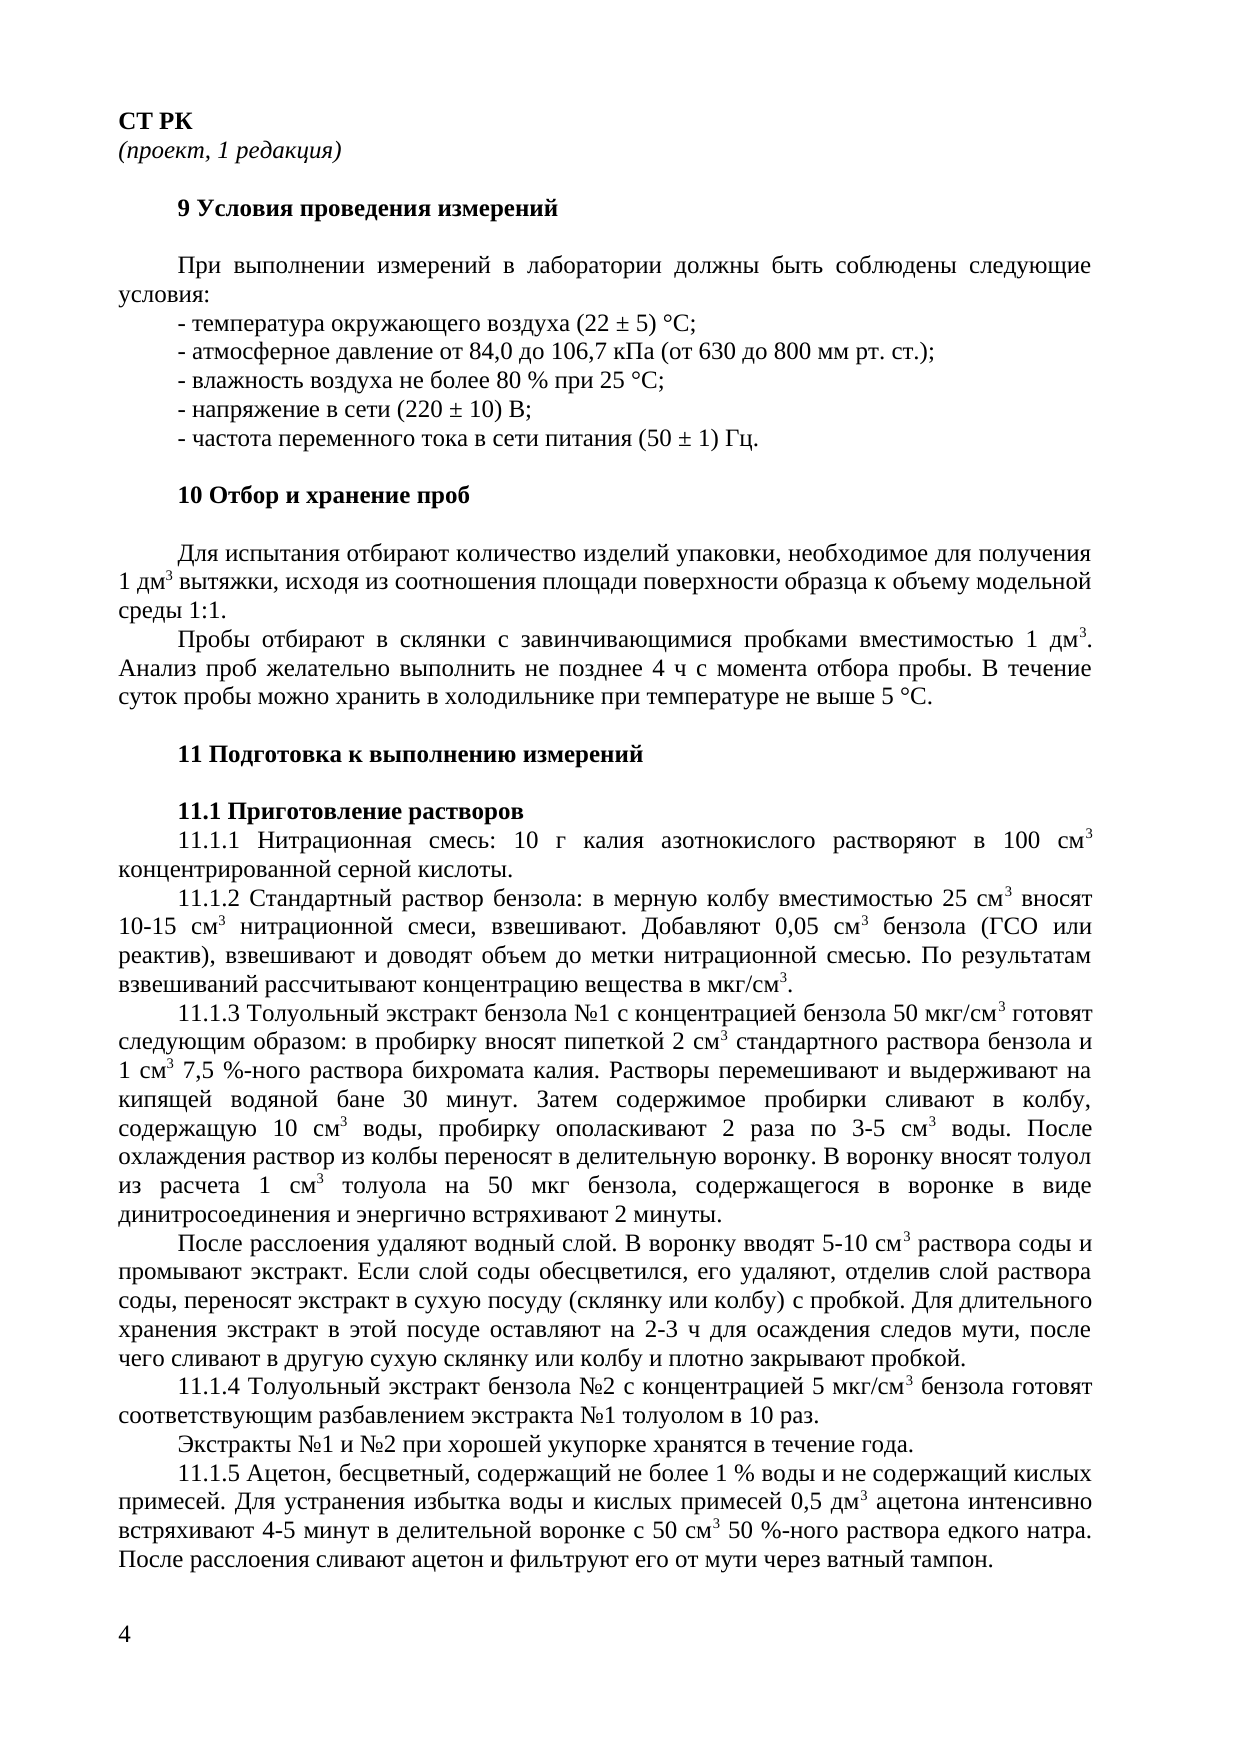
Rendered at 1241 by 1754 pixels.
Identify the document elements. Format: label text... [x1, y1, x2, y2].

text 10 Отбор и хранение проб [118, 480, 1092, 509]
text 11.1.4 Толуольный экстракт бензола №2 с концентрацией 5 мкг/см3 бензола готовят соответствующим разбавлением экстракта №1 толуолом в 10 раз. [118, 1371, 1092, 1429]
text 11.1.1 Нитрационная смесь: 10 г калия азотнокислого растворяют в 100 см3 концентрированной серной кислоты. [118, 825, 1092, 883]
text 11.1.5 Ацетон, бесцветный, содержащий не более 1 % воды и не содержащий кислых примесей. Для устранения избытка воды и кислых примесей 0,5 дм3 ацетона интенсивно встряхивают 4-5 минут в делительной воронке с 50 см3 50 %-ного раствора едкого натра. После расслоения сливают ацетон и фильтруют его от мути через ватный тампон. [118, 1458, 1092, 1573]
text - влажность воздуха не более 80 % при 25 °С; [118, 365, 1092, 394]
text Для испытания отбирают количество изделий упаковки, необходимое для получения 1 дм3 вытяжки, исходя из соотношения площади поверхности образца к объему модельной среды 1:1. [118, 538, 1092, 624]
text 11.1.3 Толуольный экстракт бензола №1 с концентрацией бензола 50 мкг/см3 готовят следующим образом: в пробирку вносят пипеткой 2 см3 стандартного раствора бензола и 1 см3 7,5 %-ного раствора бихромата калия. Растворы перемешивают и выдерживают на кипящей водяной бане 30 минут. Затем содержимое пробирки сливают в колбу, содержащую 10 см3 воды, пробирку ополаскивают 2 раза по 3-5 см3 воды. После охлаждения раствор из колбы переносят в делительную воронку. В воронку вносят толуол из расчета 1 см3 толуола на 50 мкг бензола, содержащегося в воронке в виде динитросоединения и энергично встряхивают 2 минуты. [118, 998, 1092, 1228]
text - температура окружающего воздуха (22 ± 5) °С; [118, 308, 1092, 336]
text 11.1 Приготовление растворов [118, 796, 1092, 825]
text 11 Подготовка к выполнению измерений [118, 739, 1092, 768]
text - напряжение в сети (220 ± 10) В; [118, 394, 1092, 423]
text После расслоения удаляют водный слой. В воронку вводят 5-10 см3 раствора соды и промывают экстракт. Если слой соды обесцветился, его удаляют, отделив слой раствора соды, переносят экстракт в сухую посуду (склянку или колбу) с пробкой. Для длительного хранения экстракт в этой посуде оставляют на 2-3 ч для осаждения следов мути, после чего сливают в другую сухую склянку или колбу и плотно закрывают пробкой. [118, 1228, 1092, 1371]
text Экстракты №1 и №2 при хорошей укупорке хранятся в течение года. [118, 1429, 1092, 1458]
text 11.1.2 Стандартный раствор бензола: в мерную колбу вместимостью 25 см3 вносят 10-15 см3 нитрационной смеси, взвешивают. Добавляют 0,05 см3 бензола (ГСО или реактив), взвешивают и доводят объем до метки нитрационной смесью. По результатам взвешиваний рассчитывают концентрацию вещества в мкг/см3. [118, 883, 1092, 998]
text - частота переменного тока в сети питания (50 ± 1) Гц. [118, 423, 1092, 451]
text 9 Условия проведения измерений [118, 193, 1092, 221]
text - атмосферное давление от 84,0 до 106,7 кПа (от 630 до 800 мм рт. ст.); [118, 336, 1092, 365]
text Пробы отбирают в склянки с завинчивающимися пробками вместимостью 1 дм3. Анализ проб желательно выполнить не позднее 4 ч с момента отбора пробы. В течение суток пробы можно хранить в холодильнике при температуре не выше 5 °С. [118, 624, 1092, 710]
text При выполнении измерений в лаборатории должны быть соблюдены следующие условия: [118, 250, 1092, 308]
